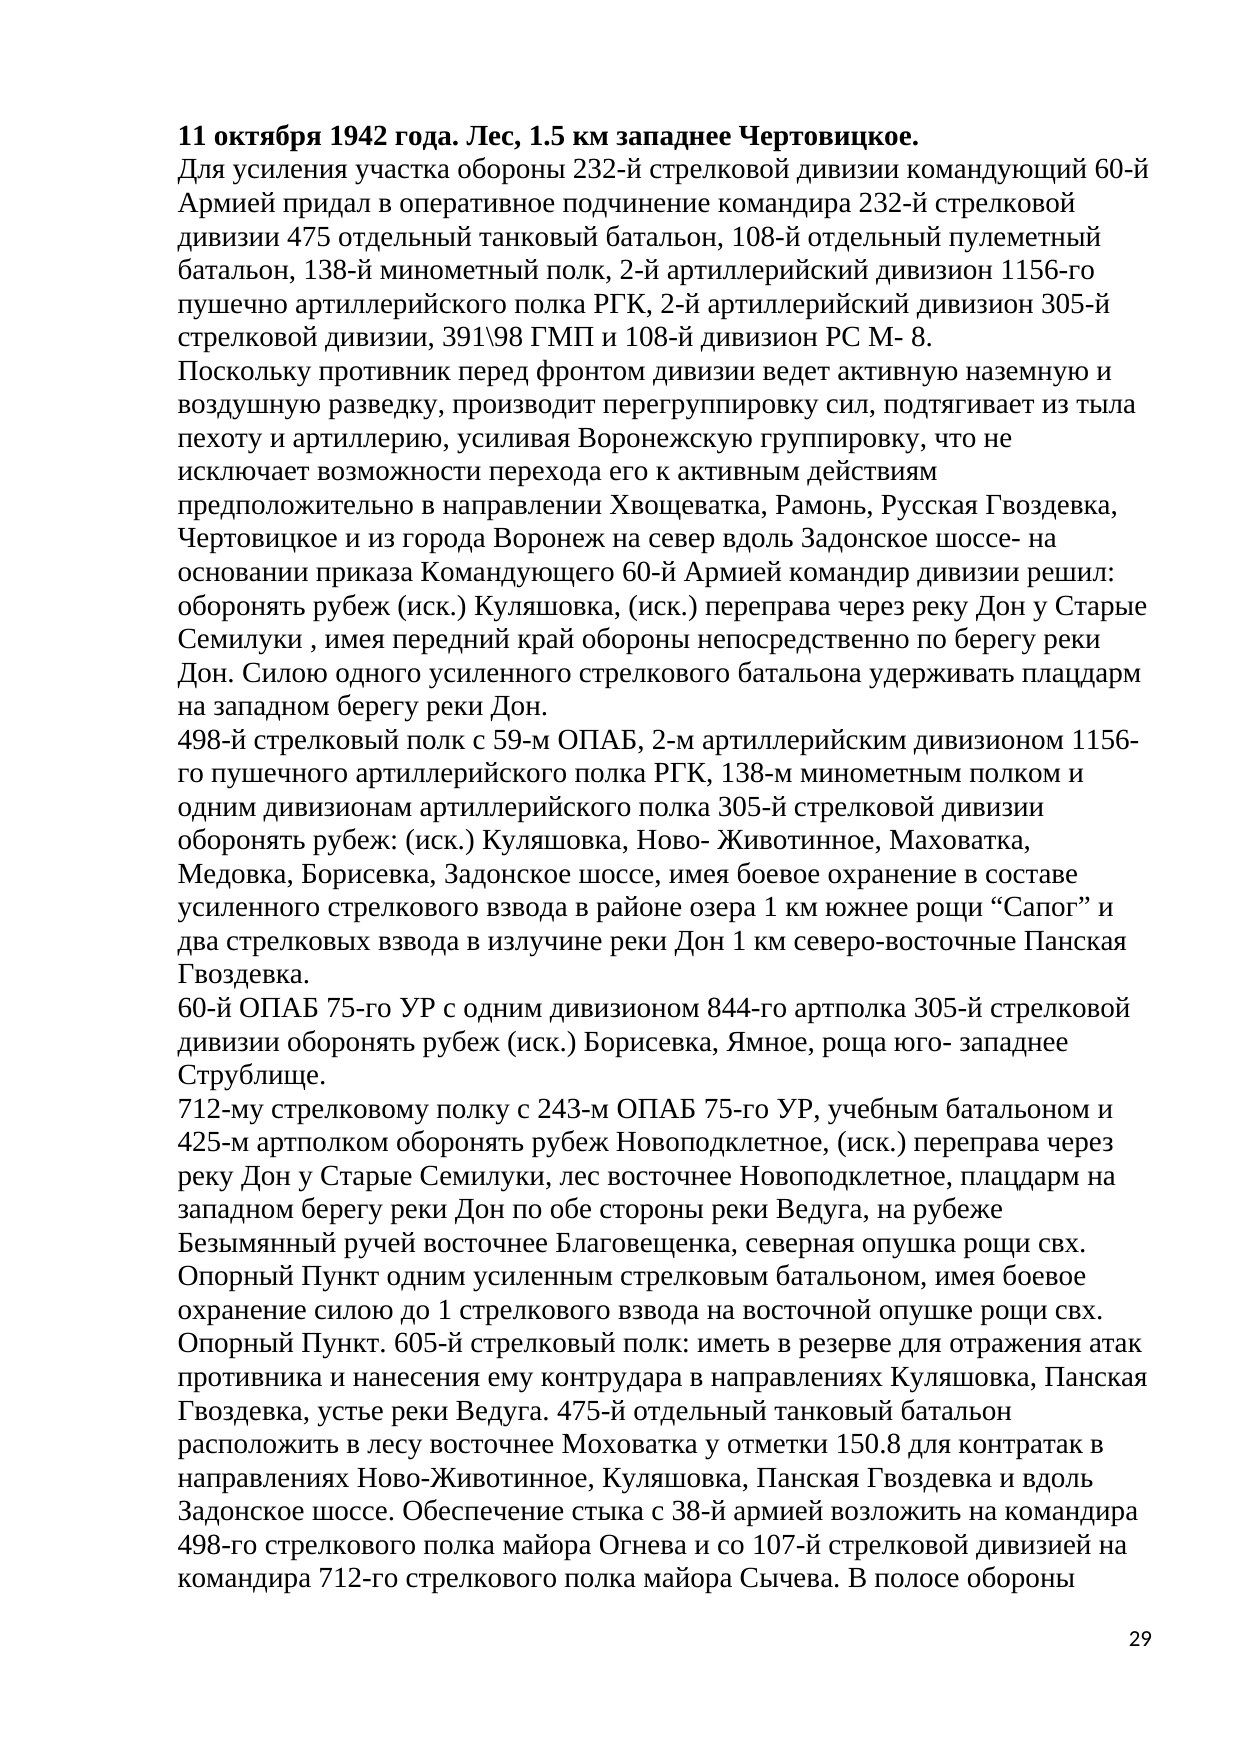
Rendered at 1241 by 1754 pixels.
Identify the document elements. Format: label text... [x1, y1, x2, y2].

text 11 октября 1942 года. Лес, 1.5 км западнее Чертовицкое. [177, 118, 1152, 152]
text 498-й стрелковый полк с 59-м ОПАБ, 2-м артиллерийским дивизионом 1156-го пушечного артиллерийского полка РГК, 138-м минометным полком и одним дивизионам артиллерийского полка 305-й стрелковой дивизии оборонять рубеж: (иск.) Куляшовка, Ново- Животинное, Маховатка, Медовка, Борисевка, Задонское шоссе, имея боевое охранение в составе усиленного стрелкового взвода в районе озера 1 км южнее рощи “Сапог” и два стрелковых взвода в излучине реки Дон 1 км северо-восточные Панская Гвоздевка. [177, 722, 1152, 990]
text Поскольку противник перед фронтом дивизии ведет активную наземную и воздушную разведку, производит перегруппировку сил, подтягивает из тыла пехоту и артиллерию, усиливая Воронежскую группировку, что не исключает возможности перехода его к активным действиям предположительно в направлении Хвощеватка, Рамонь, Русская Гвоздевка, Чертовицкое и из города Воронеж на север вдоль Задонское шоссе- на основании приказа Командующего 60-й Армией командир дивизии решил: оборонять рубеж (иск.) Куляшовка, (иск.) переправа через реку Дон у Старые Семилуки , имея передний край обороны непосредственно по берегу реки Дон. Силою одного усиленного стрелкового батальона удерживать плацдарм на западном берегу реки Дон. [177, 353, 1152, 722]
text 60-й ОПАБ 75-го УР с одним дивизионом 844-го артполка 305-й стрелковой дивизии оборонять рубеж (иск.) Борисевка, Ямное, роща юго- западнее Струблище. [177, 990, 1152, 1091]
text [177, 1091, 1152, 1594]
text Для усиления участка обороны 232-й стрелковой дивизии командующий 60-й Армией придал в оперативное подчинение командира 232-й стрелковой дивизии 475 отдельный танковый батальон, 108-й отдельный пулеметный батальон, 138-й минометный полк, 2-й артиллерийский дивизион 1156-го пушечно артиллерийского полка РГК, 2-й артиллерийский дивизион 305-й стрелковой дивизии, 391\98 ГМП и 108-й дивизион РС М- 8. [177, 152, 1152, 353]
